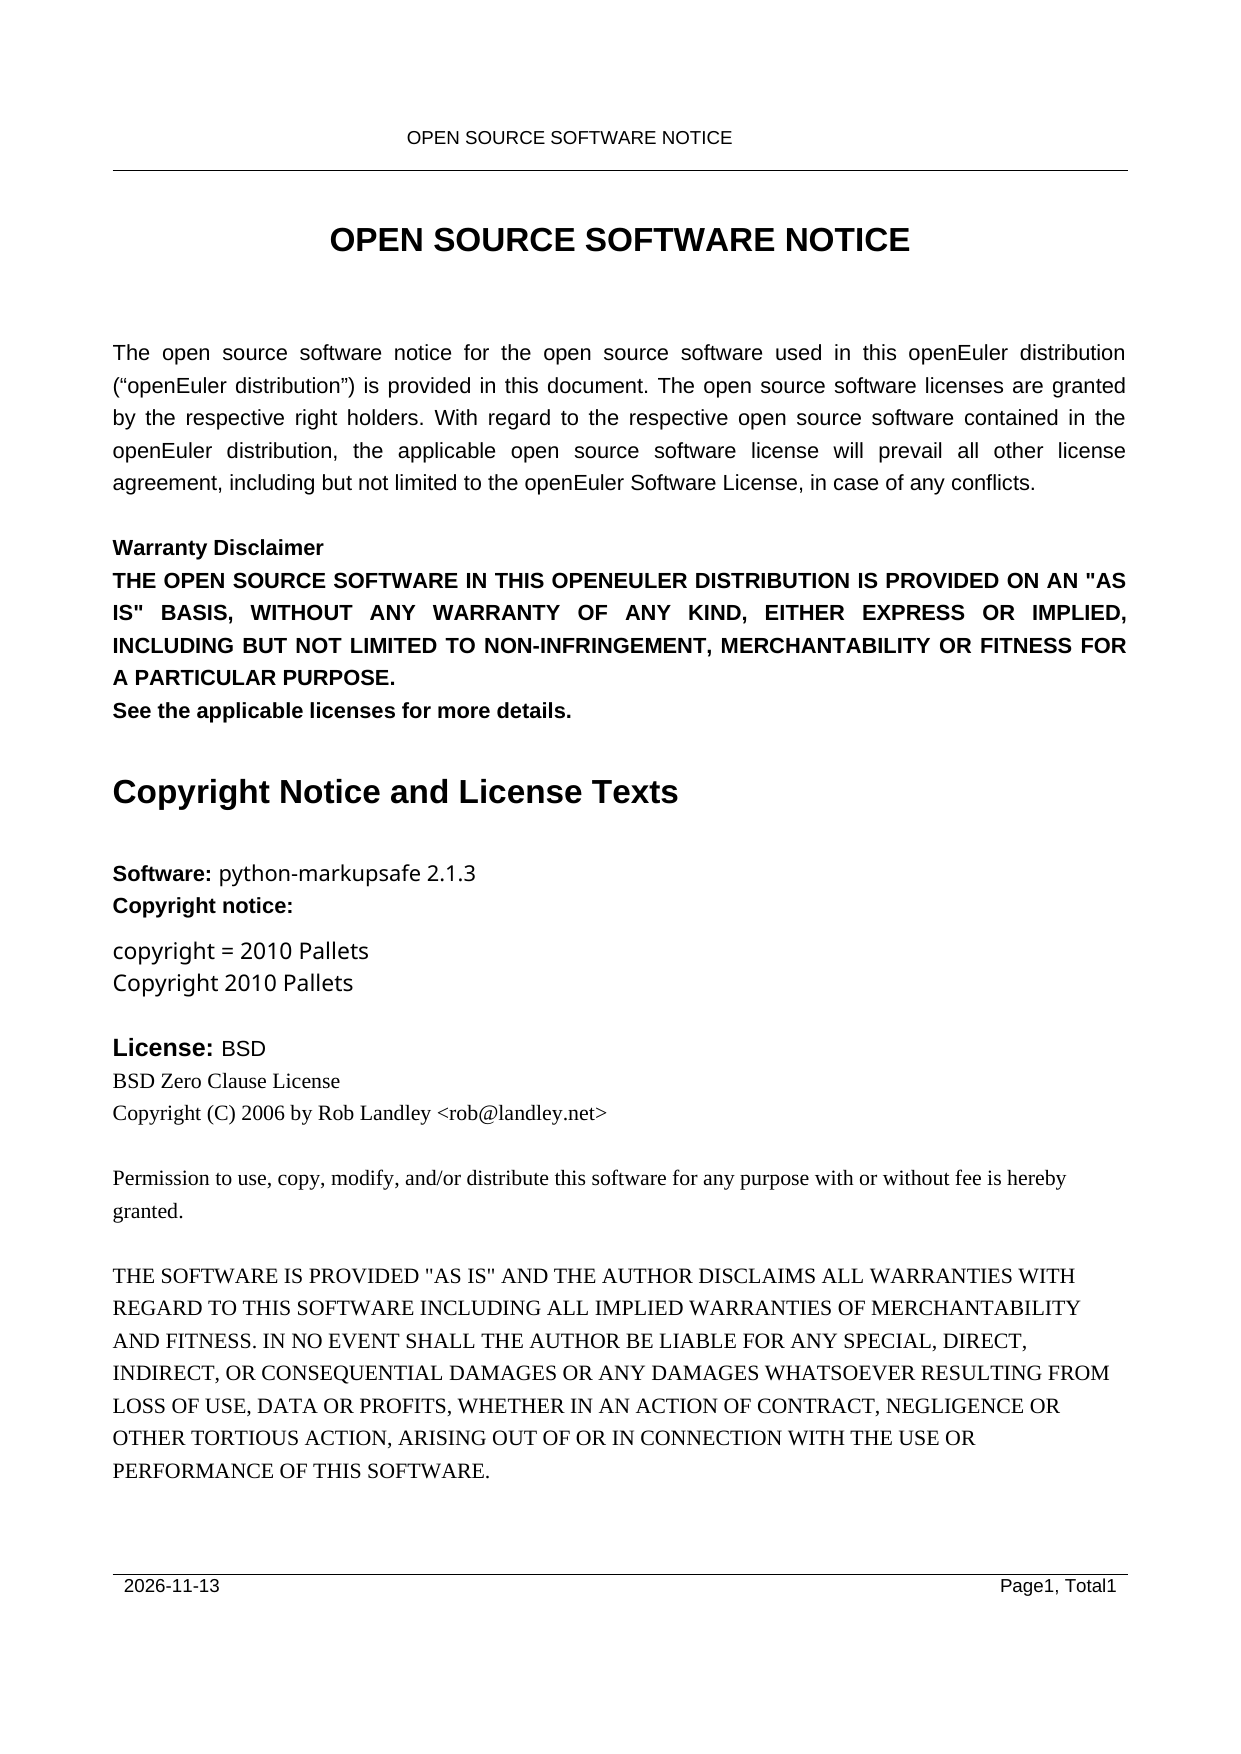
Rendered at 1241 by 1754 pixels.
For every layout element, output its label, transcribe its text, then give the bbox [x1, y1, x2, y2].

text Copyright Notice and License Texts [112, 759, 1128, 824]
text copyright = 2010 Pallets Copyright 2010 Pallets [112, 934, 1128, 1031]
text Copyright notice: [112, 889, 1128, 921]
text BSD Zero Clause License Copyright (C) 2006 by Rob Landley <rob@landley.net> Permission to use, copy, modify, and/or distribute this software for any purpose with or without fee is hereby granted. THE SOFTWARE IS PROVIDED "AS IS" AND THE AUTHOR DISCLAIMS ALL WARRANTIES WITH REGARD TO THIS SOFTWARE INCLUDING ALL IMPLIED WARRANTIES OF MERCHANTABILITY AND FITNESS. IN NO EVENT SHALL THE AUTHOR BE LIABLE FOR ANY SPECIAL, DIRECT, INDIRECT, OR CONSEQUENTIAL DAMAGES OR ANY DAMAGES WHATSOEVER RESULTING FROM LOSS OF USE, DATA OR PROFITS, WHETHER IN AN ACTION OF CONTRACT, NEGLIGENCE OR OTHER TORTIOUS ACTION, ARISING OUT OF OR IN CONNECTION WITH THE USE OR PERFORMANCE OF THIS SOFTWARE. [112, 1064, 1128, 1519]
text Warranty Disclaimer [112, 531, 1128, 564]
text License: BSD [112, 1031, 1128, 1064]
title Software: python-markupsafe 2.1.3 [112, 856, 1128, 889]
text OPEN SOURCE SOFTWARE NOTICE [112, 206, 1128, 271]
text THE OPEN SOURCE SOFTWARE IN THIS OPENEULER DISTRIBUTION IS PROVIDED ON AN "AS IS" BASIS, WITHOUT ANY WARRANTY OF ANY KIND, EITHER EXPRESS OR IMPLIED, INCLUDING BUT NOT LIMITED TO NON-INFRINGEMENT, MERCHANTABILITY OR FITNESS FOR A PARTICULAR PURPOSE. See the applicable licenses for more details. [112, 564, 1128, 726]
text The open source software notice for the open source software used in this openEuler distribution (“openEuler distribution”) is provided in this document. The open source software licenses are granted by the respective right holders. With regard to the respective open source software contained in the openEuler distribution, the applicable open source software license will prevail all other license agreement, including but not limited to the openEuler Software License, in case of any conflicts. [112, 336, 1128, 499]
